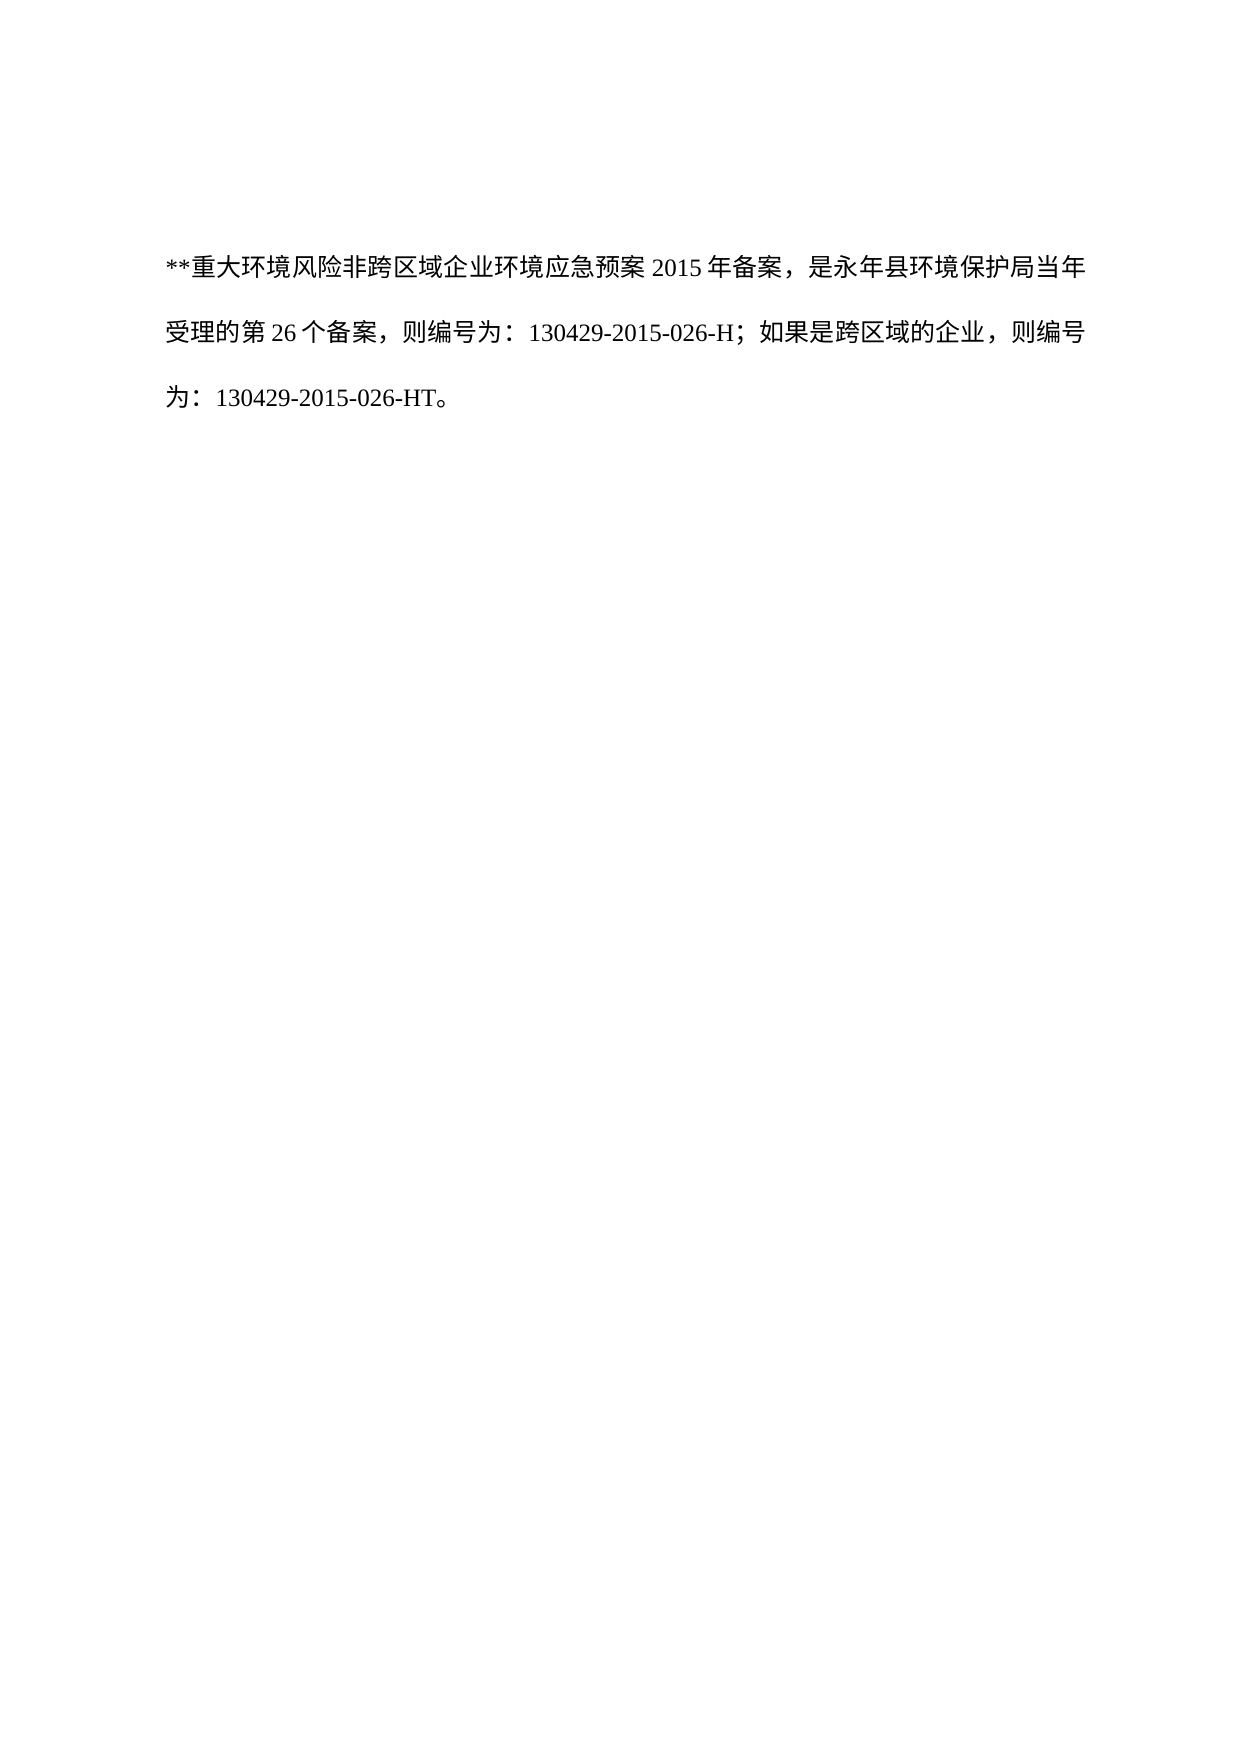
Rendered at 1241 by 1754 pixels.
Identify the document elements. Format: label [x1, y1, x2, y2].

text [165, 233, 1087, 428]
